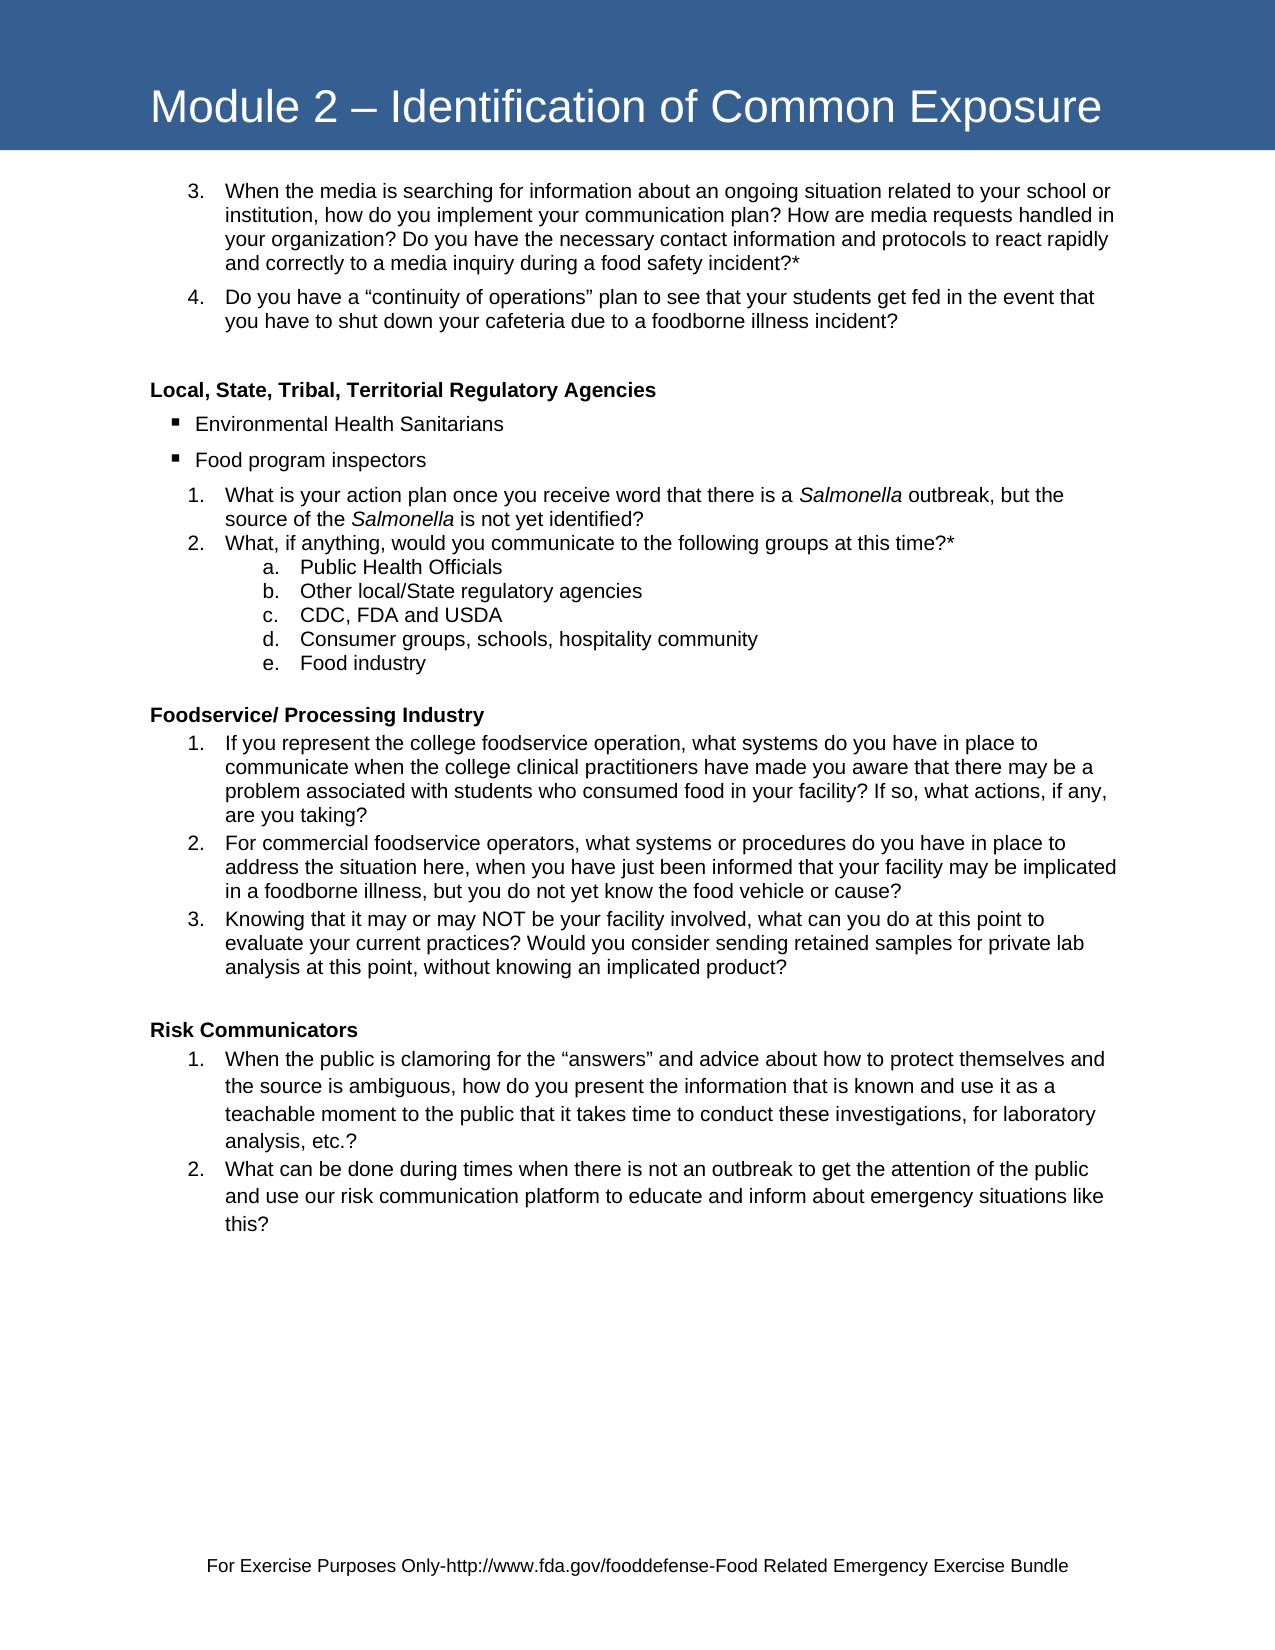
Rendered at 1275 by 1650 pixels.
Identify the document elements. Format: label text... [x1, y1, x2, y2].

list What is your action plan once you receive word that there is a Salmonella outbreak, but the source of the Salmonella is not yet identified? [187, 483, 1125, 531]
text Environmental Health Sanitarians [169, 412, 1125, 437]
list Knowing that it may or may NOT be your facility involved, what can you do at this point to evaluate your current practices? Would you consider sending retained samples for private lab analysis at this point, without knowing an implicated product? [187, 907, 1125, 979]
list For commercial foodservice operators, what systems or procedures do you have in place to address the situation here, when you have just been informed that your facility may be implicated in a foodborne illness, but you do not yet know the food vehicle or cause? [187, 831, 1125, 903]
list Do you have a “continuity of operations” plan to see that your students get fed in the event that you have to shut down your cafeteria due to a foodborne illness incident? [187, 285, 1125, 333]
list Consumer groups, schools, hospitality community [262, 627, 1125, 651]
list When the public is clamoring for the “answers” and advice about how to protect themselves and the source is ambiguous, how do you present the information that is known and use it as a teachable moment to the public that it takes time to conduct these investigations, for laboratory analysis, etc.? [187, 1046, 1125, 1153]
list CDC, FDA and USDA [262, 603, 1125, 627]
list Other local/State regulatory agencies [262, 579, 1125, 603]
list What, if anything, would you communicate to the following groups at this time?* [187, 531, 1125, 555]
text Risk Communicators [150, 1011, 1125, 1042]
list Food industry [262, 651, 1125, 698]
text Food program inspectors [169, 447, 1125, 472]
list What can be done during times when there is not an outbreak to get the attention of the public and use our risk communication platform to educate and inform about emergency situations like this? [187, 1156, 1125, 1235]
list When the media is searching for information about an ongoing situation related to your school or institution, how do you implement your communication plan? How are media requests handled in your organization? Do you have the necessary contact information and protocols to react rapidly and correctly to a media inquiry during a food safety incident?* [187, 179, 1125, 274]
list Public Health Officials [262, 555, 1125, 579]
list If you represent the college foodservice operation, what systems do you have in place to communicate when the college clinical practitioners have made you aware that there may be a problem associated with students who consumed food in your facility? If so, what actions, if any, are you taking? [187, 731, 1125, 827]
list Local, State, Tribal, Territorial Regulatory Agencies [150, 378, 1125, 402]
text Foodservice/ Processing Industry [150, 703, 1125, 727]
